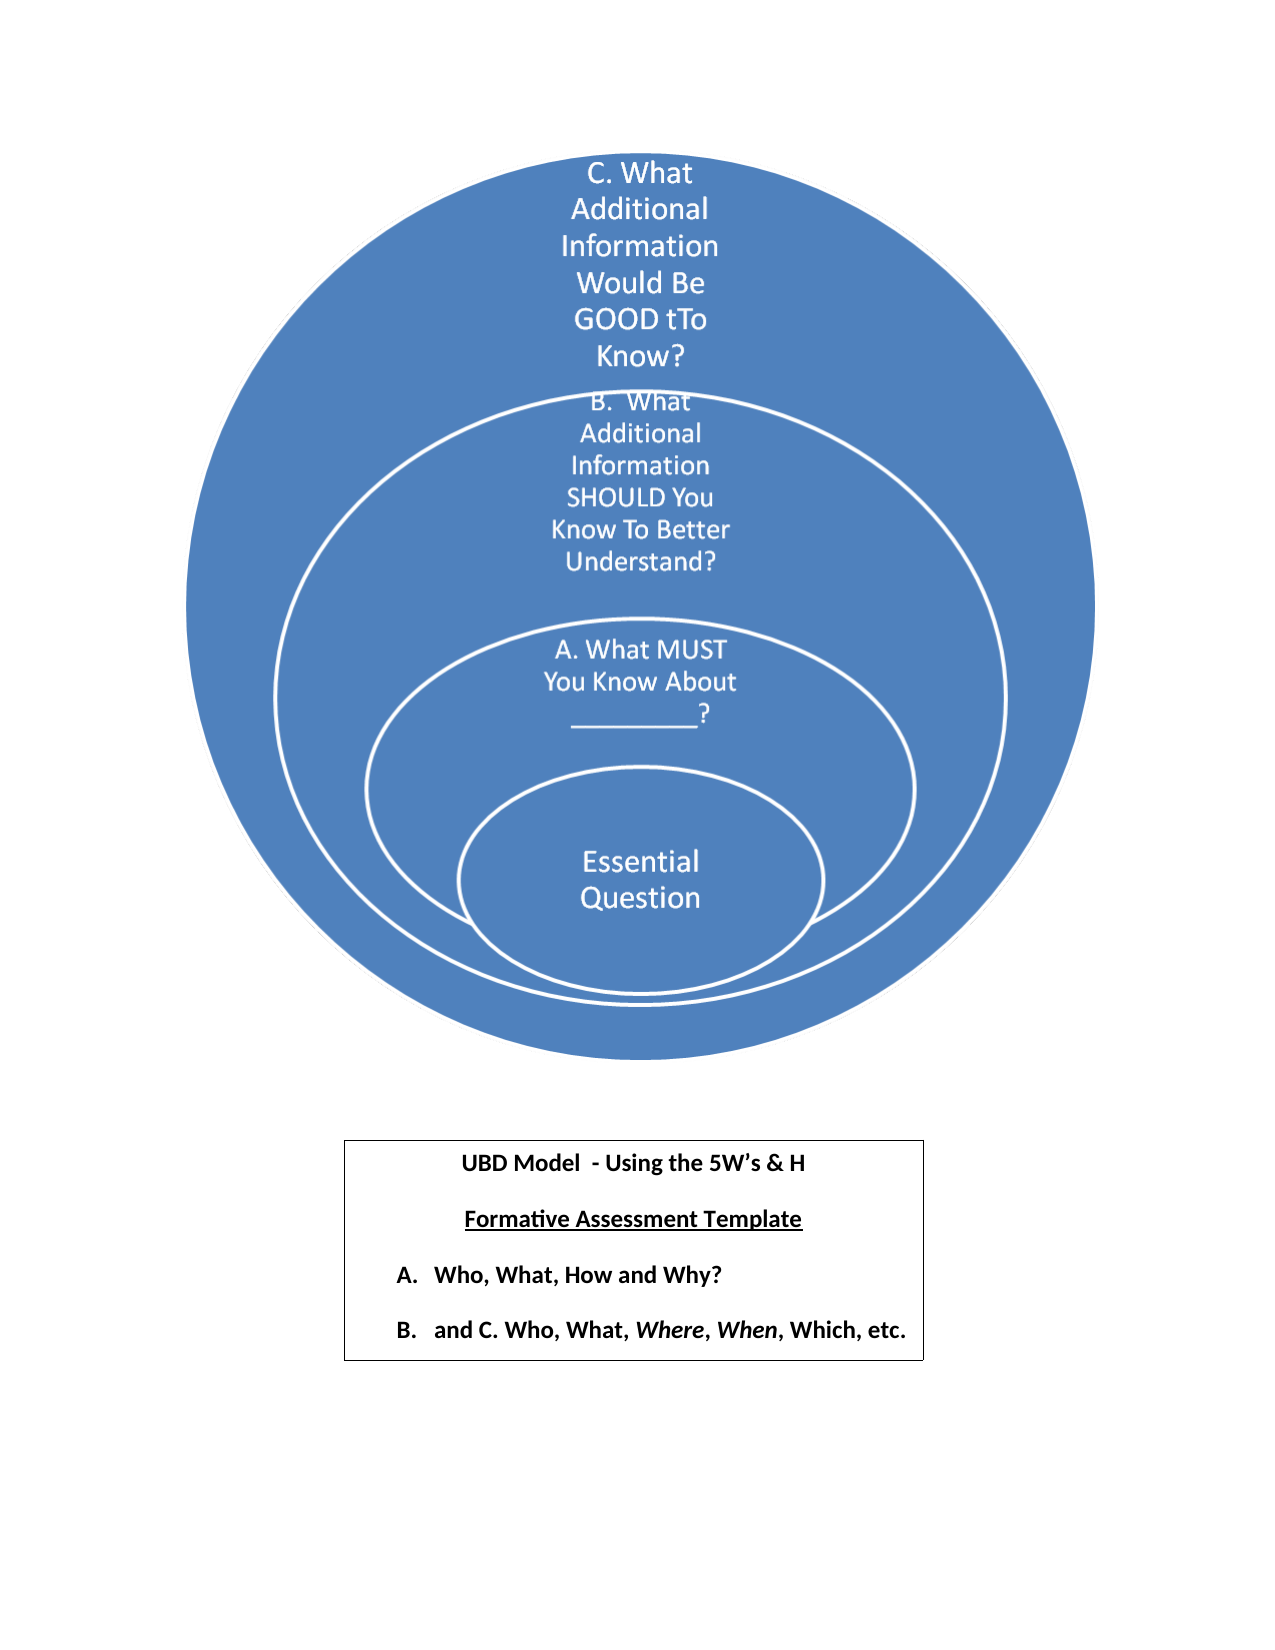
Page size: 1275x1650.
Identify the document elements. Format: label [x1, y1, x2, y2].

picture [181, 150, 1100, 1063]
